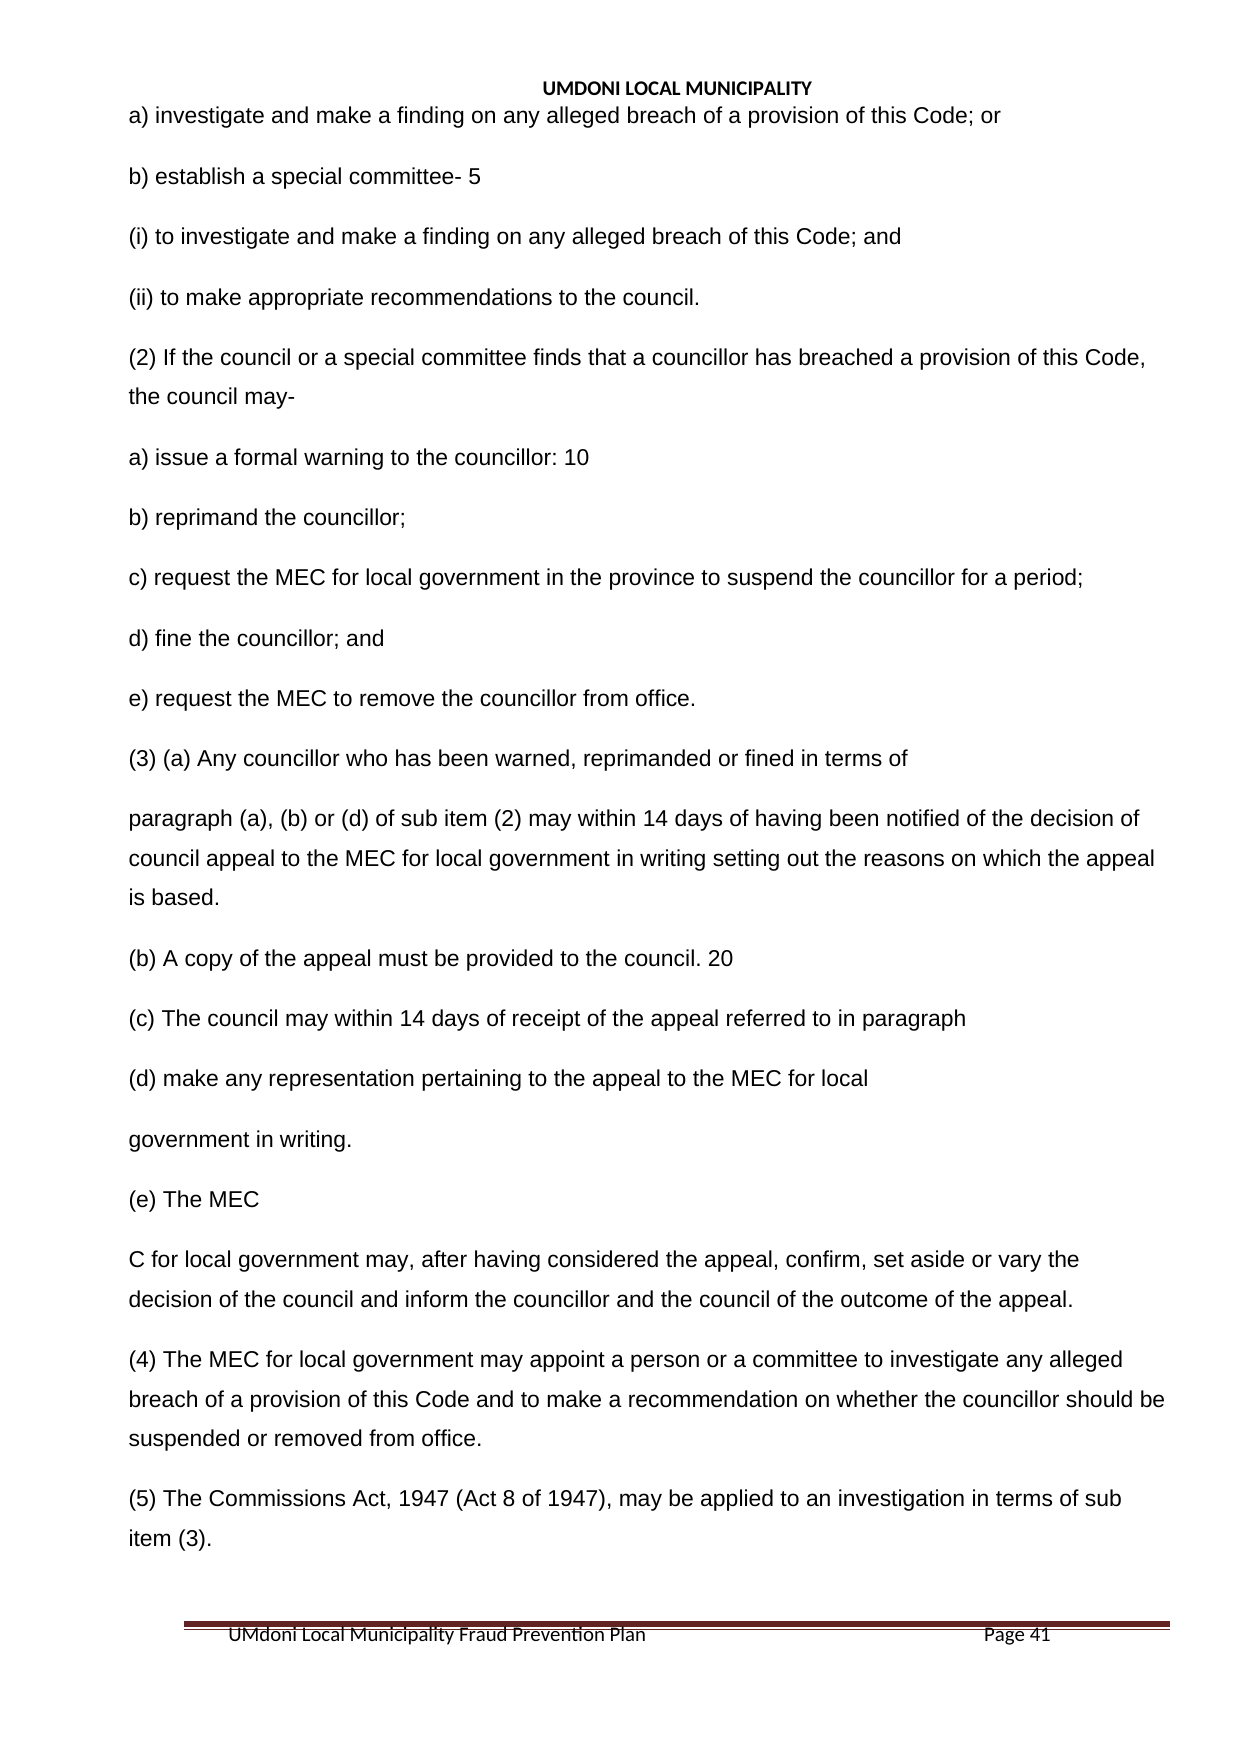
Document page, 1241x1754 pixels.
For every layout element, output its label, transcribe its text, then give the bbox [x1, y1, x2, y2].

text e) request the MEC to remove the councillor from office. [128, 685, 1165, 711]
text government in writing. [128, 1126, 1165, 1152]
text C for local government may, after having considered the appeal, confirm, set aside or vary the decision of the council and inform the councillor and the council of the outcome of the appeal. [128, 1246, 1165, 1312]
text a) issue a formal warning to the councillor: 10 [128, 443, 1165, 470]
text (c) The council may within 14 days of receipt of the appeal referred to in paragraph [128, 1005, 1165, 1031]
text (b) A copy of the appeal must be provided to the council. 20 [128, 945, 1165, 971]
text (2) If the council or a special committee finds that a councillor has breached a provision of this Code, the council may- [128, 344, 1165, 409]
text b) establish a special committee- 5 [128, 163, 1165, 189]
text (3) (a) Any councillor who has been warned, reprimanded or fined in terms of [128, 745, 1165, 771]
text paragraph (a), (b) or (d) of sub item (2) may within 14 days of having been notified of the decision of council appeal to the MEC for local government in writing setting out the reasons on which the appeal is based. [128, 805, 1165, 911]
text (d) make any representation pertaining to the appeal to the MEC for local [128, 1065, 1165, 1092]
text (4) The MEC for local government may appoint a person or a committee to investigate any alleged breach of a provision of this Code and to make a recommendation on whether the councillor should be suspended or removed from office. [128, 1346, 1165, 1451]
text (5) The Commissions Act, 1947 (Act 8 of 1947), may be applied to an investigation in terms of sub item (3). [128, 1485, 1165, 1551]
text (ii) to make appropriate recommendations to the council. [128, 283, 1165, 310]
text c) request the MEC for local government in the province to suspend the councillor for a period; [128, 564, 1165, 591]
text b) reprimand the councillor; [128, 504, 1165, 530]
text (e) The MEC [128, 1186, 1165, 1212]
text a) investigate and make a finding on any alleged breach of a provision of this Code; or [128, 102, 1165, 129]
text (i) to investigate and make a finding on any alleged breach of this Code; and [128, 223, 1165, 249]
text d) fine the councillor; and [128, 624, 1165, 651]
